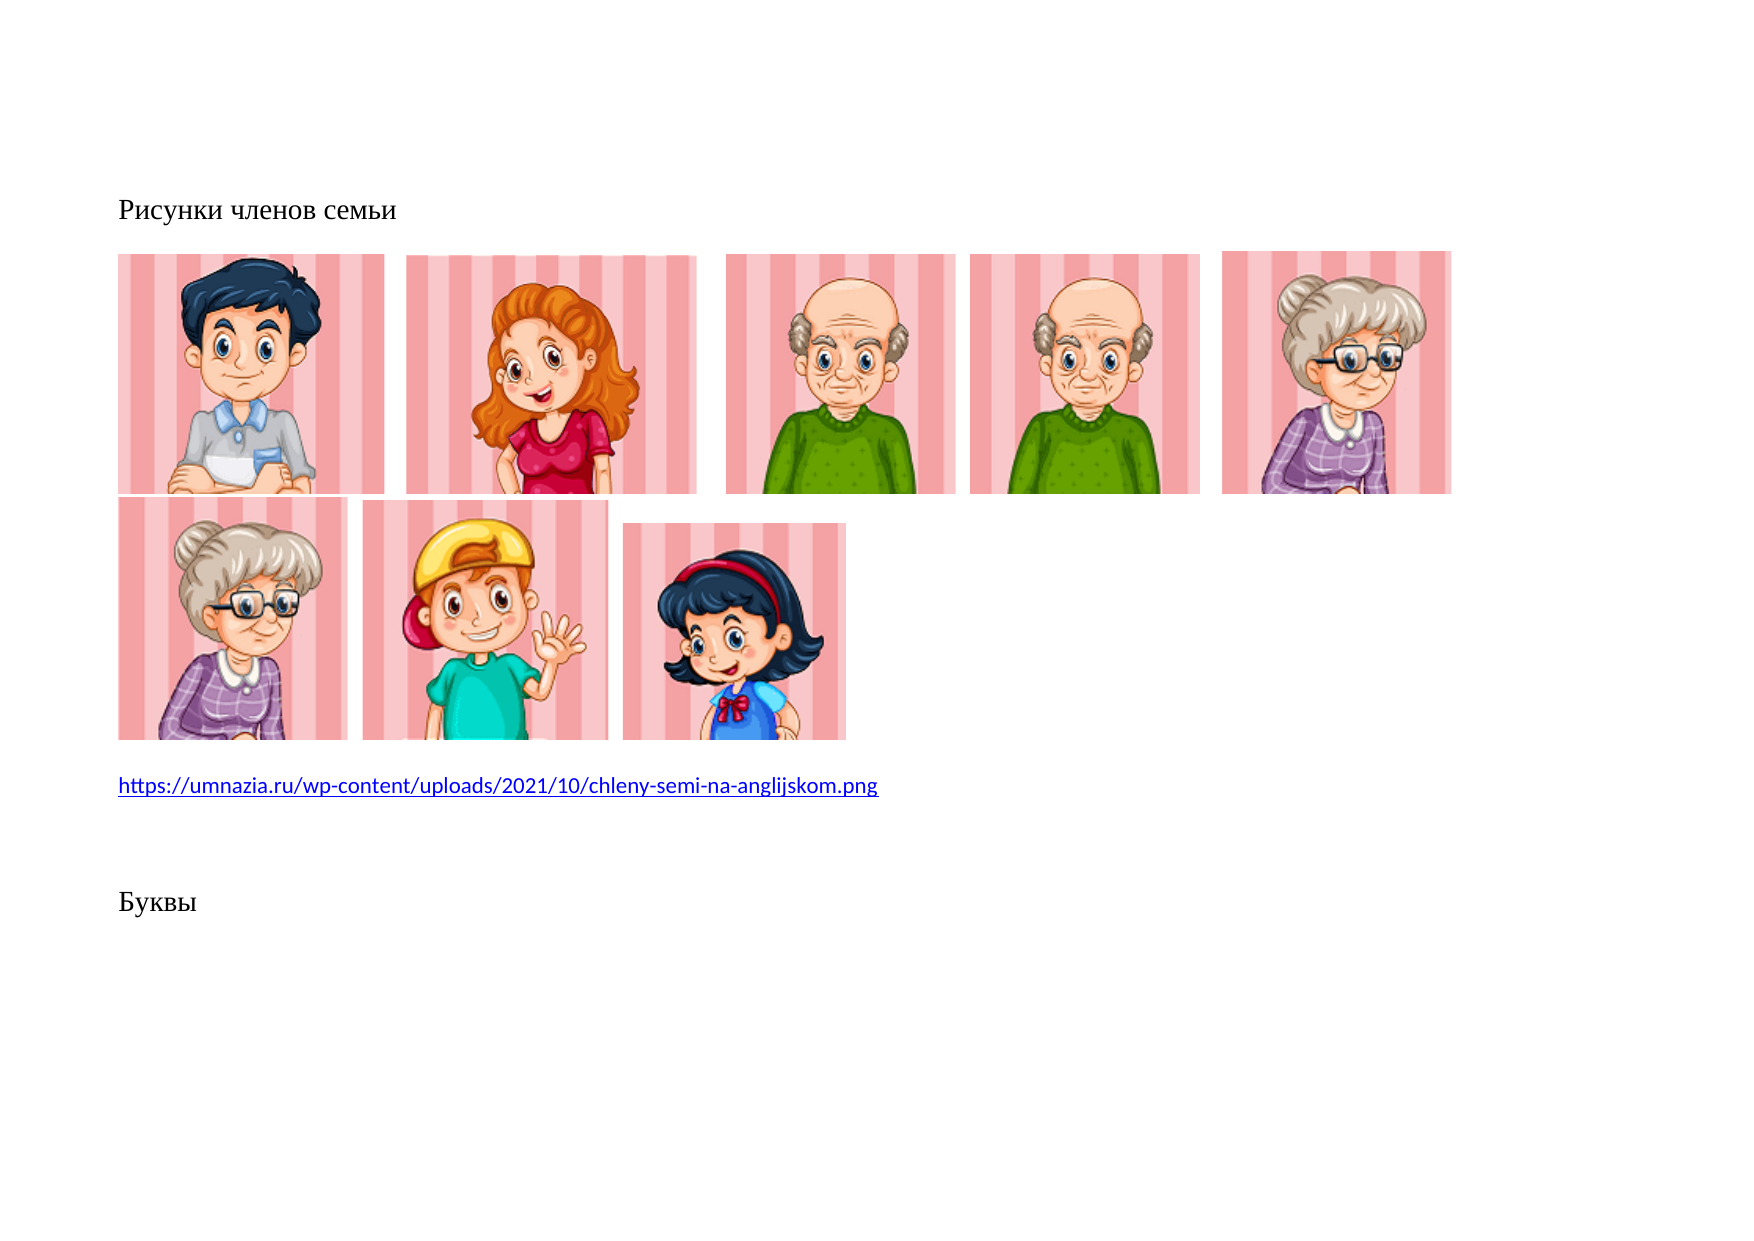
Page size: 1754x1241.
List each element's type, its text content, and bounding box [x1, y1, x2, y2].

picture [970, 254, 1200, 494]
text https://umnazia.ru/wp-content/uploads/2021/10/chleny-semi-na-anglijskom.png [118, 772, 1636, 800]
picture [362, 500, 609, 740]
picture [726, 254, 956, 494]
picture [118, 254, 385, 494]
text Рисунки членов семьи [118, 192, 1636, 226]
picture [406, 255, 697, 494]
text Буквы [118, 884, 1636, 918]
picture [1221, 251, 1452, 494]
picture [622, 523, 846, 740]
picture [118, 497, 348, 740]
